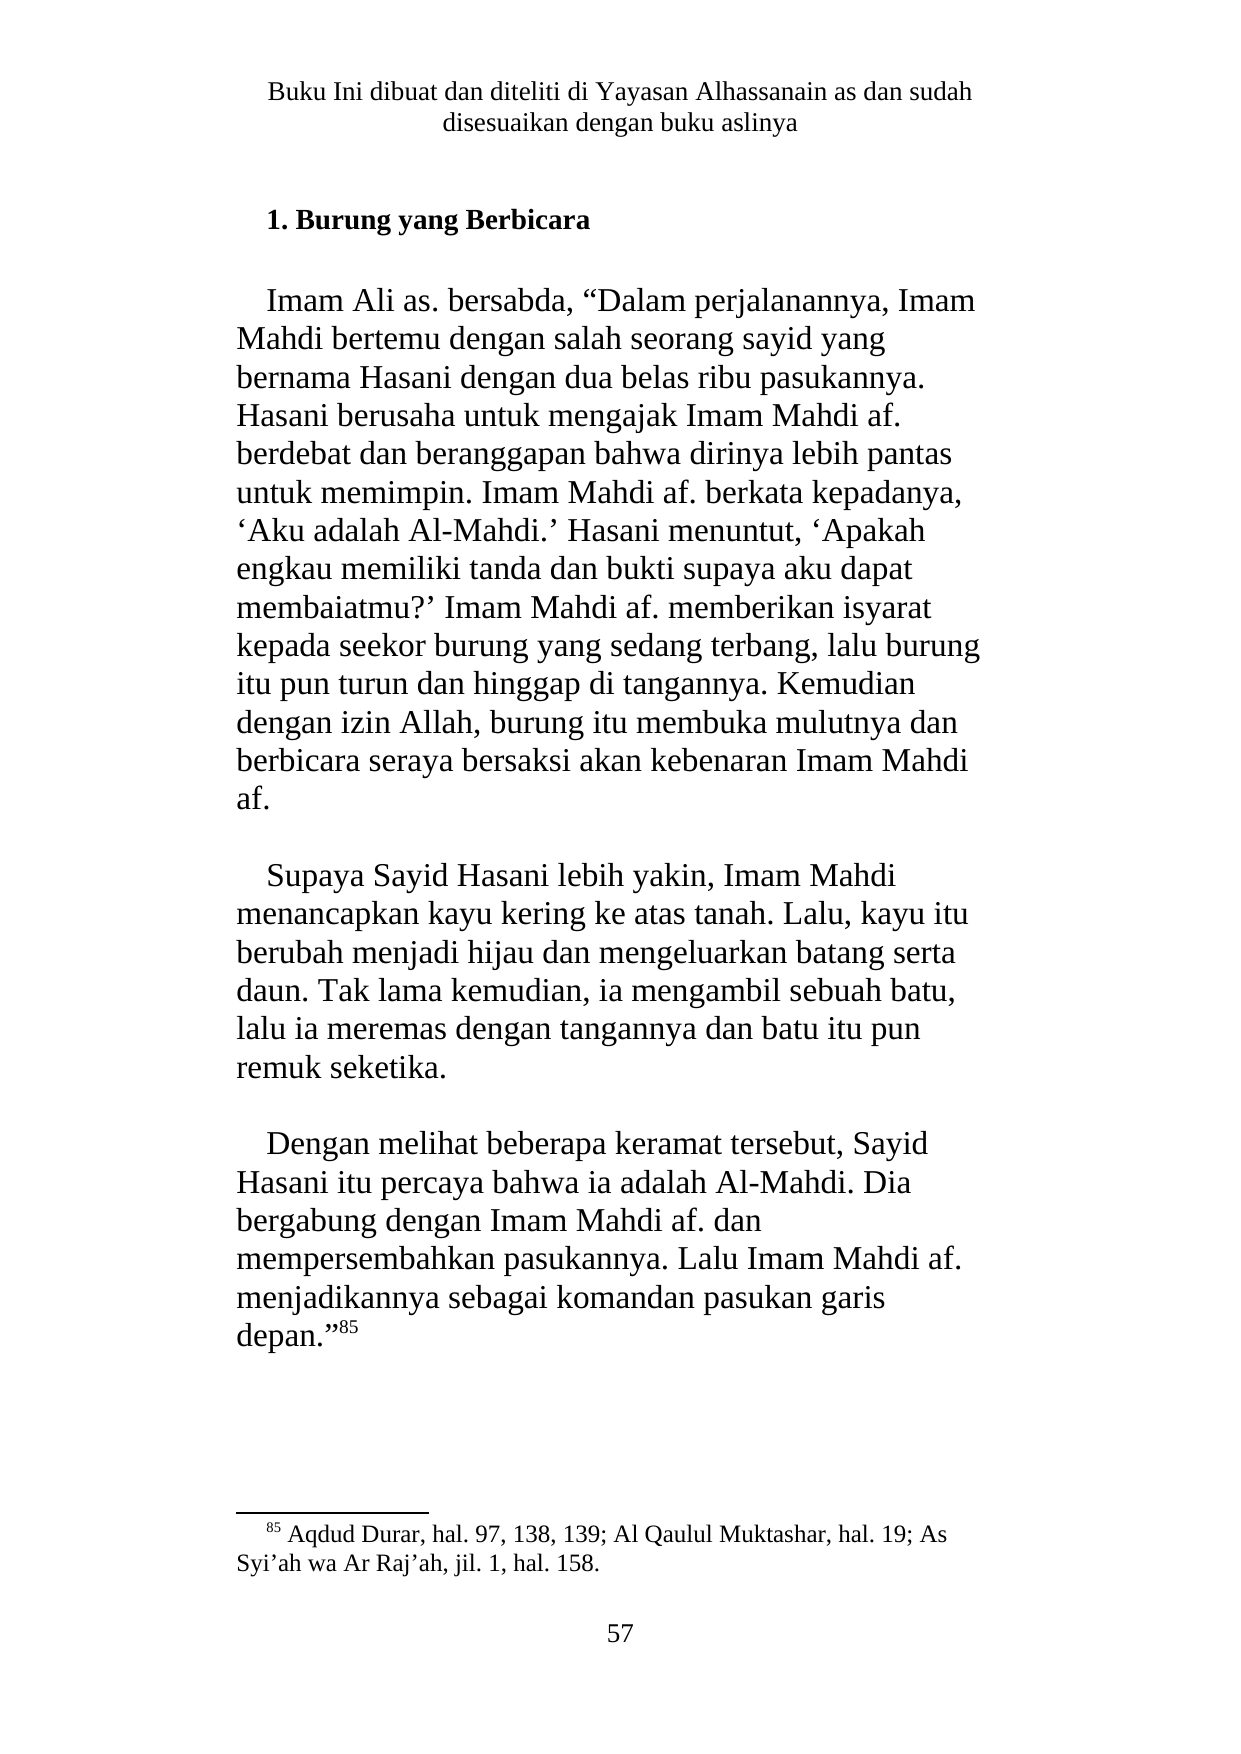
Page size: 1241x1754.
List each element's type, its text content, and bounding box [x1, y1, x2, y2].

text Dengan melihat beberapa keramat tersebut, Sayid Hasani itu percaya bahwa ia adalah Al-Mahdi. Dia bergabung dengan Imam Mahdi af. dan mempersembahkan pasukannya. Lalu Imam Mahdi af. menjadikannya sebagai komandan pasukan garis depan.” [236, 1124, 1004, 1354]
text Imam Ali as. bersabda, “Dalam perjalanannya, Imam Mahdi bertemu dengan salah seorang sayid yang bernama Hasani dengan dua belas ribu pasukannya. Hasani berusaha untuk mengajak Imam Mahdi af. berdebat dan beranggapan bahwa dirinya lebih pantas untuk memimpin. Imam Mahdi af. berkata kepadanya, ‘Aku adalah Al-Mahdi.’ Hasani menuntut, ‘Apakah engkau memiliki tanda dan bukti supaya aku dapat membaiatmu?’ Imam Mahdi af. memberikan isyarat kepada seekor burung yang sedang terbang, lalu burung itu pun turun dan hinggap di tangannya. Kemudian dengan izin Allah, burung itu membuka mulutnya dan berbicara seraya bersaksi akan kebenaran Imam Mahdi af. [236, 280, 1004, 817]
subtitle 1. Burung yang Berbicara [236, 202, 1004, 236]
text Supaya Sayid Hasani lebih yakin, Imam Mahdi menancapkan kayu kering ke atas tanah. Lalu, kayu itu berubah menjadi hijau dan mengeluarkan batang serta daun. Tak lama kemudian, ia mengambil sebuah batu, lalu ia meremas dengan tangannya dan batu itu pun remuk seketika. [236, 855, 1004, 1085]
